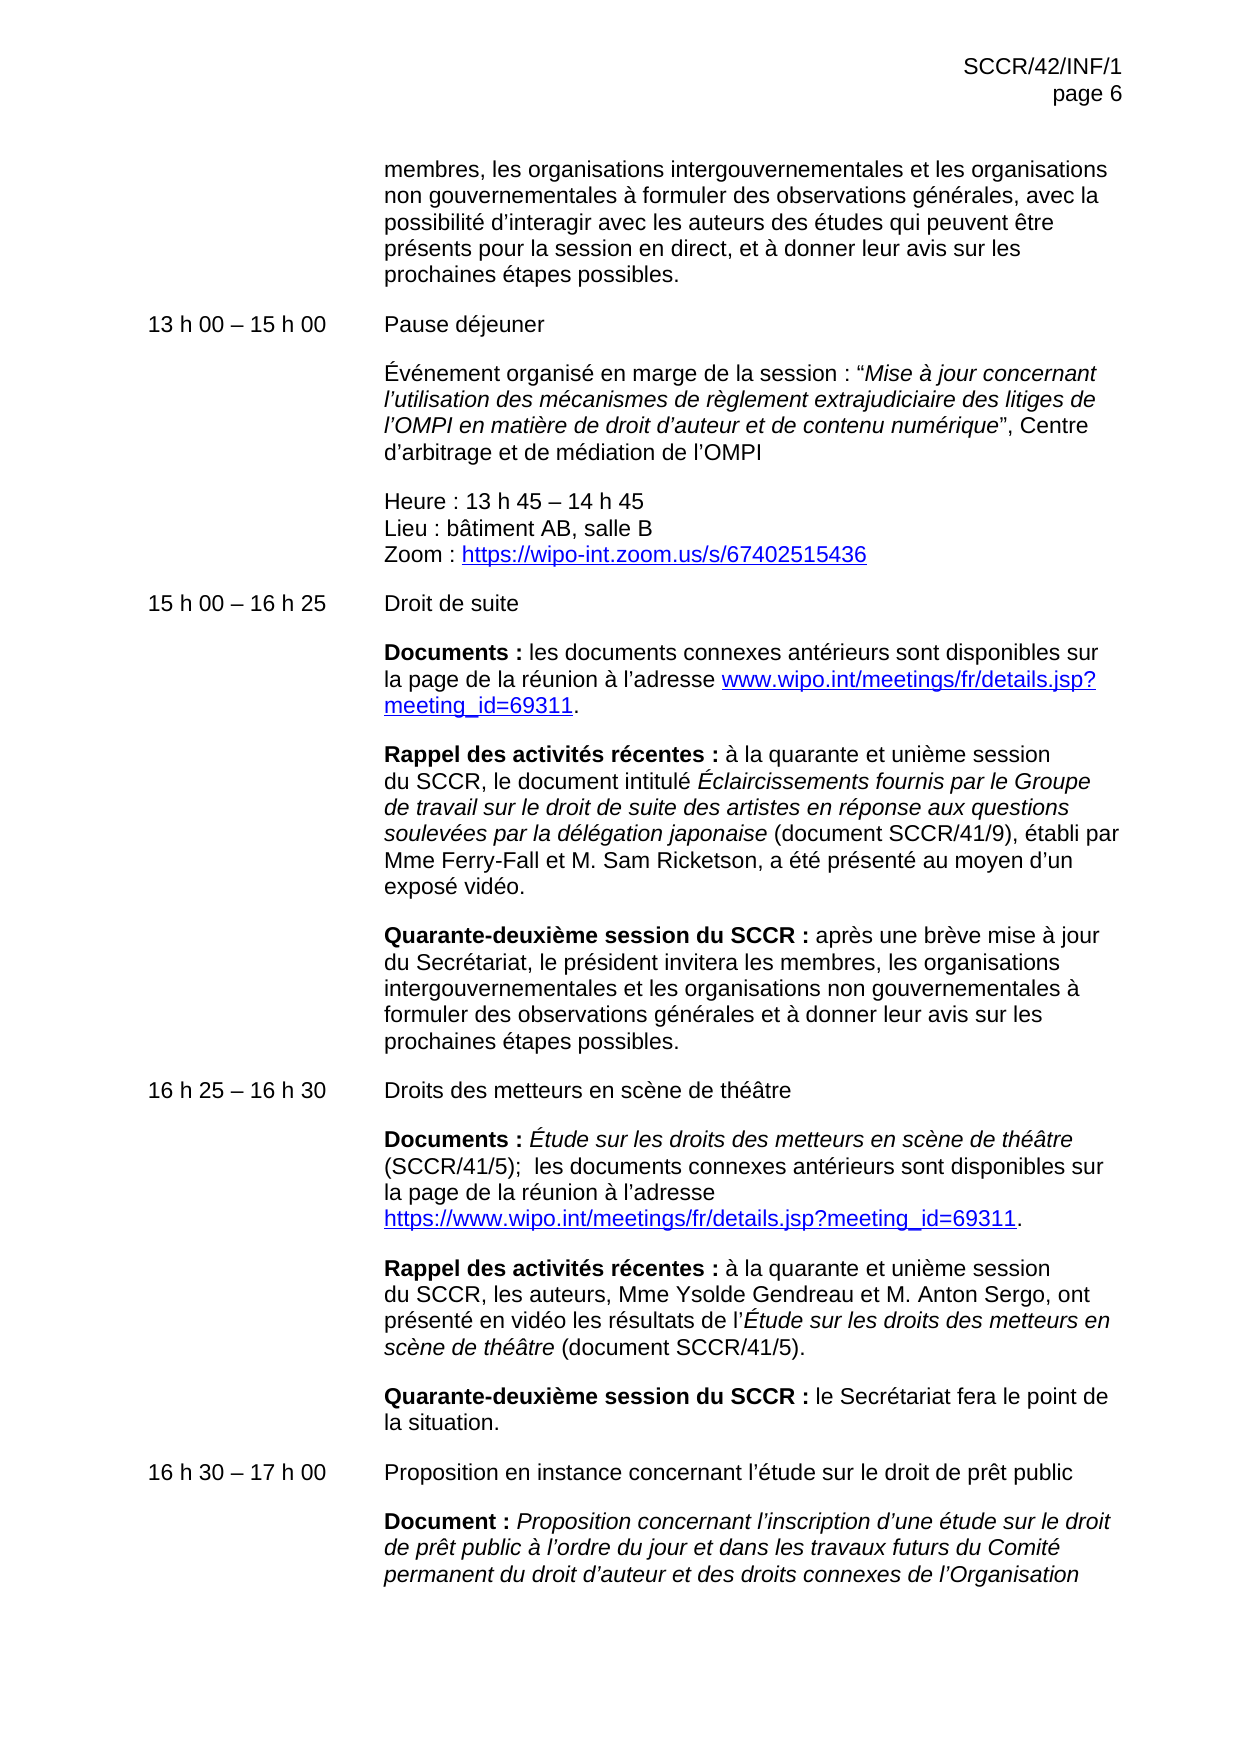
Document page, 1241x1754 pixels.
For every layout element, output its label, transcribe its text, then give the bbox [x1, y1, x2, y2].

text 15 h 00 – 16 h 25 Droit de suite [148, 590, 1122, 616]
text Documents : les documents connexes antérieurs sont disponibles sur la page de la réunion à l’adresse www.wipo.int/meetings/fr/details.jsp?meeting_id=69311. [384, 639, 1122, 718]
text Événement organisé en marge de la session : “Mise à jour concernant l’utilisation des mécanismes de règlement extrajudiciaire des litiges de l’OMPI en matière de droit d’auteur et de contenu numérique”, Centre d’arbitrage et de médiation de l’OMPI [384, 360, 1122, 465]
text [384, 1508, 1122, 1587]
text 13 h 00 – 15 h 00 Pause déjeuner [148, 311, 1122, 337]
text Documents : Étude sur les droits des metteurs en scène de théâtre (SCCR/41/5); les documents connexes antérieurs sont disponibles sur la page de la réunion à l’adresse https://www.wipo.int/meetings/fr/details.jsp?meeting_id=69311. [384, 1126, 1122, 1232]
text Rappel des activités récentes : à la quarante et unième session du SCCR, le document intitulé Éclaircissements fournis par le Groupe de travail sur le droit de suite des artistes en réponse aux questions soulevées par la délégation japonaise (document SCCR/41/9), établi par Mme Ferry-Fall et M. Sam Ricketson, a été présenté au moyen d’un exposé vidéo. [384, 741, 1122, 899]
text Quarante-deuxième session du SCCR : après une brève mise à jour du Secrétariat, le président invitera les membres, les organisations intergouvernementales et les organisations non gouvernementales à formuler des observations générales et à donner leur avis sur les prochaines étapes possibles. [384, 922, 1122, 1054]
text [384, 156, 1122, 288]
text 16 h 25 – 16 h 30 Droits des metteurs en scène de théâtre [148, 1077, 1122, 1103]
text Zoom : https://wipo-int.zoom.us/s/67402515436 [384, 541, 1122, 567]
text Rappel des activités récentes : à la quarante et unième session du SCCR, les auteurs, Mme Ysolde Gendreau et M. Anton Sergo, ont présenté en vidéo les résultats de l’Étude sur les droits des metteurs en scène de théâtre (document SCCR/41/5). [384, 1255, 1122, 1360]
text Heure : 13 h 45 – 14 h 45 [384, 488, 1122, 514]
text Quarante-deuxième session du SCCR : le Secrétariat fera le point de la situation. [384, 1383, 1122, 1436]
text 16 h 30 – 17 h 00 Proposition en instance concernant l’étude sur le droit de prêt public [148, 1459, 1122, 1485]
text Lieu : bâtiment AB, salle B [384, 514, 1122, 541]
